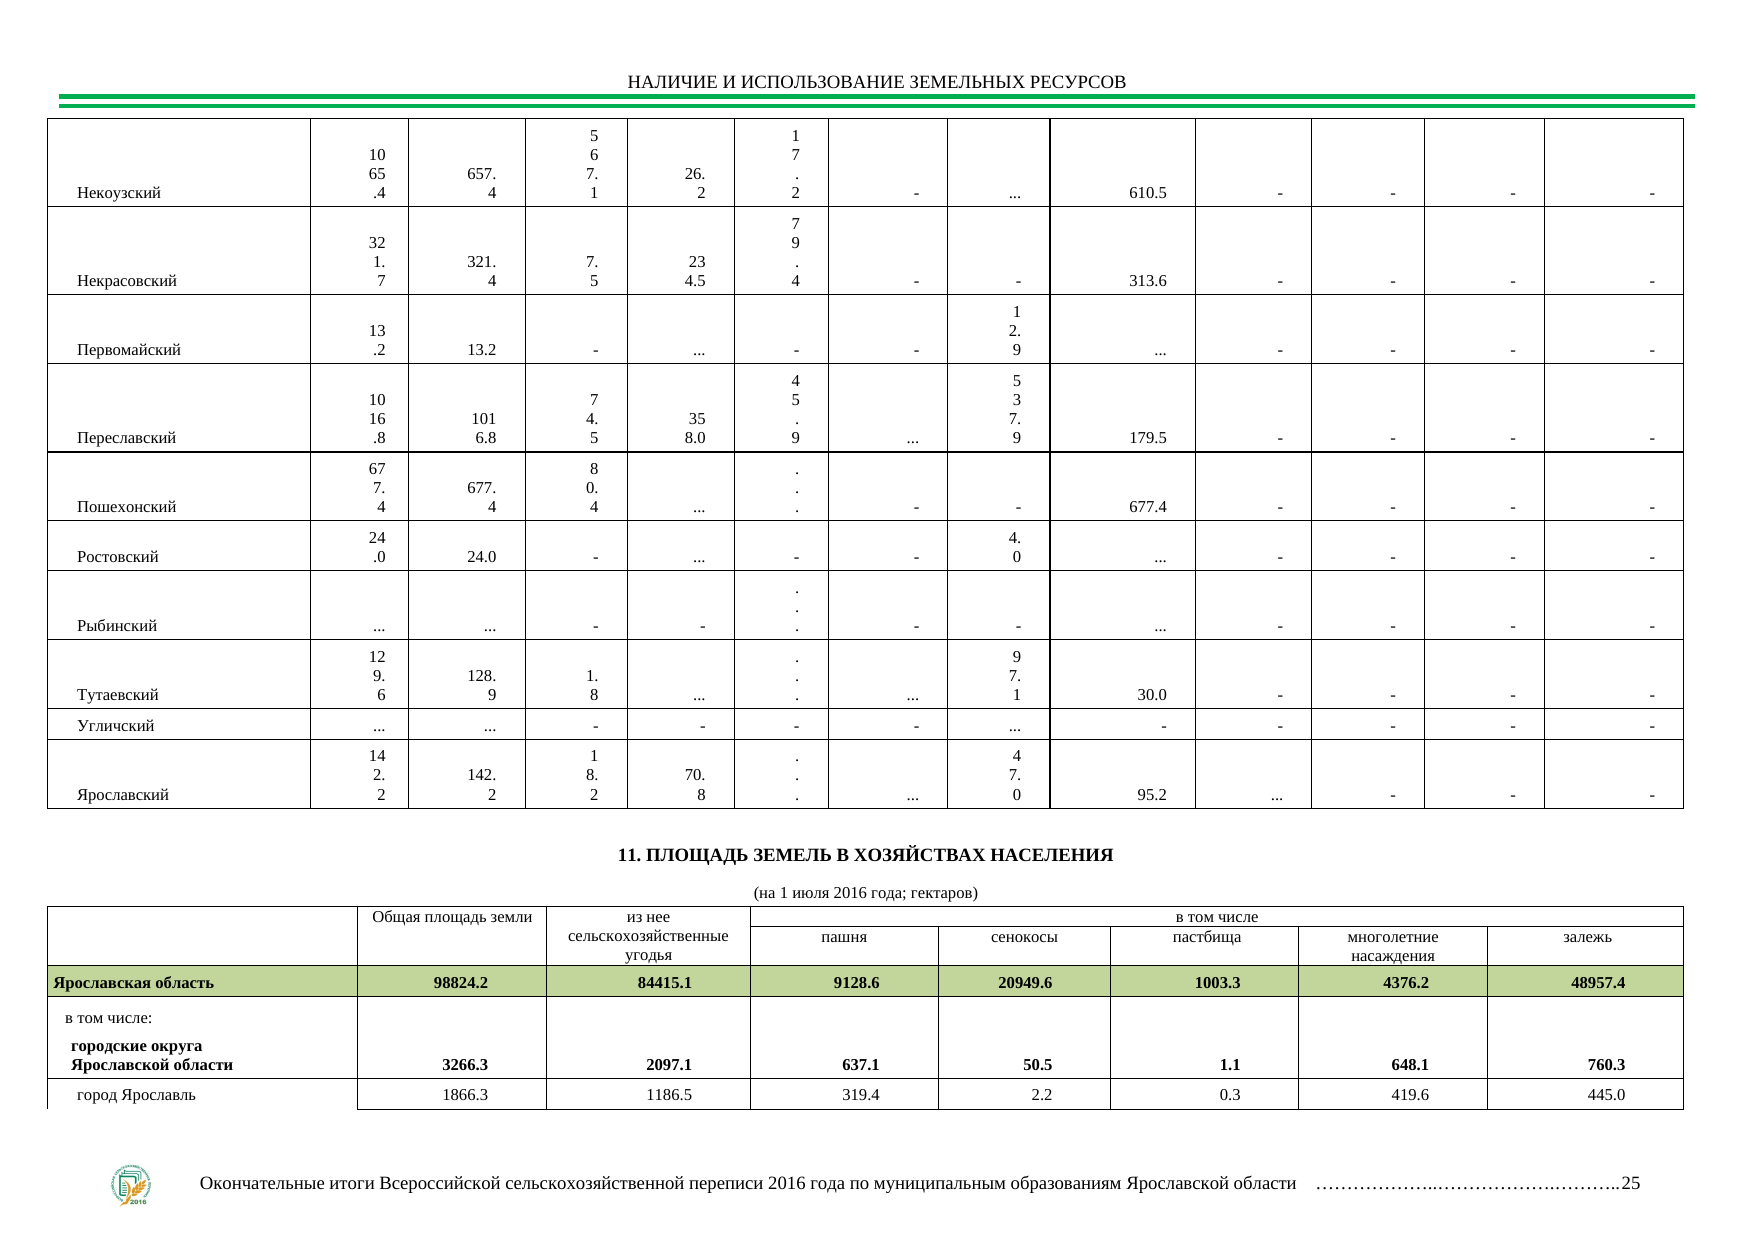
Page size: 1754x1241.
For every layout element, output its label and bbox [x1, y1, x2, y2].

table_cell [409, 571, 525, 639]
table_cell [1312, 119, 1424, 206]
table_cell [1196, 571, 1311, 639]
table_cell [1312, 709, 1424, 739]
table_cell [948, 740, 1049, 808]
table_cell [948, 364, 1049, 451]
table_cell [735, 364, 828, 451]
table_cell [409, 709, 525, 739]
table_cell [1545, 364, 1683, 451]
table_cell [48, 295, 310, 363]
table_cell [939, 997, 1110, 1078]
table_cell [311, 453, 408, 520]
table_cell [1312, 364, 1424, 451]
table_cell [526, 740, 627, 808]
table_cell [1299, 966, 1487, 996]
picture [109, 1163, 153, 1207]
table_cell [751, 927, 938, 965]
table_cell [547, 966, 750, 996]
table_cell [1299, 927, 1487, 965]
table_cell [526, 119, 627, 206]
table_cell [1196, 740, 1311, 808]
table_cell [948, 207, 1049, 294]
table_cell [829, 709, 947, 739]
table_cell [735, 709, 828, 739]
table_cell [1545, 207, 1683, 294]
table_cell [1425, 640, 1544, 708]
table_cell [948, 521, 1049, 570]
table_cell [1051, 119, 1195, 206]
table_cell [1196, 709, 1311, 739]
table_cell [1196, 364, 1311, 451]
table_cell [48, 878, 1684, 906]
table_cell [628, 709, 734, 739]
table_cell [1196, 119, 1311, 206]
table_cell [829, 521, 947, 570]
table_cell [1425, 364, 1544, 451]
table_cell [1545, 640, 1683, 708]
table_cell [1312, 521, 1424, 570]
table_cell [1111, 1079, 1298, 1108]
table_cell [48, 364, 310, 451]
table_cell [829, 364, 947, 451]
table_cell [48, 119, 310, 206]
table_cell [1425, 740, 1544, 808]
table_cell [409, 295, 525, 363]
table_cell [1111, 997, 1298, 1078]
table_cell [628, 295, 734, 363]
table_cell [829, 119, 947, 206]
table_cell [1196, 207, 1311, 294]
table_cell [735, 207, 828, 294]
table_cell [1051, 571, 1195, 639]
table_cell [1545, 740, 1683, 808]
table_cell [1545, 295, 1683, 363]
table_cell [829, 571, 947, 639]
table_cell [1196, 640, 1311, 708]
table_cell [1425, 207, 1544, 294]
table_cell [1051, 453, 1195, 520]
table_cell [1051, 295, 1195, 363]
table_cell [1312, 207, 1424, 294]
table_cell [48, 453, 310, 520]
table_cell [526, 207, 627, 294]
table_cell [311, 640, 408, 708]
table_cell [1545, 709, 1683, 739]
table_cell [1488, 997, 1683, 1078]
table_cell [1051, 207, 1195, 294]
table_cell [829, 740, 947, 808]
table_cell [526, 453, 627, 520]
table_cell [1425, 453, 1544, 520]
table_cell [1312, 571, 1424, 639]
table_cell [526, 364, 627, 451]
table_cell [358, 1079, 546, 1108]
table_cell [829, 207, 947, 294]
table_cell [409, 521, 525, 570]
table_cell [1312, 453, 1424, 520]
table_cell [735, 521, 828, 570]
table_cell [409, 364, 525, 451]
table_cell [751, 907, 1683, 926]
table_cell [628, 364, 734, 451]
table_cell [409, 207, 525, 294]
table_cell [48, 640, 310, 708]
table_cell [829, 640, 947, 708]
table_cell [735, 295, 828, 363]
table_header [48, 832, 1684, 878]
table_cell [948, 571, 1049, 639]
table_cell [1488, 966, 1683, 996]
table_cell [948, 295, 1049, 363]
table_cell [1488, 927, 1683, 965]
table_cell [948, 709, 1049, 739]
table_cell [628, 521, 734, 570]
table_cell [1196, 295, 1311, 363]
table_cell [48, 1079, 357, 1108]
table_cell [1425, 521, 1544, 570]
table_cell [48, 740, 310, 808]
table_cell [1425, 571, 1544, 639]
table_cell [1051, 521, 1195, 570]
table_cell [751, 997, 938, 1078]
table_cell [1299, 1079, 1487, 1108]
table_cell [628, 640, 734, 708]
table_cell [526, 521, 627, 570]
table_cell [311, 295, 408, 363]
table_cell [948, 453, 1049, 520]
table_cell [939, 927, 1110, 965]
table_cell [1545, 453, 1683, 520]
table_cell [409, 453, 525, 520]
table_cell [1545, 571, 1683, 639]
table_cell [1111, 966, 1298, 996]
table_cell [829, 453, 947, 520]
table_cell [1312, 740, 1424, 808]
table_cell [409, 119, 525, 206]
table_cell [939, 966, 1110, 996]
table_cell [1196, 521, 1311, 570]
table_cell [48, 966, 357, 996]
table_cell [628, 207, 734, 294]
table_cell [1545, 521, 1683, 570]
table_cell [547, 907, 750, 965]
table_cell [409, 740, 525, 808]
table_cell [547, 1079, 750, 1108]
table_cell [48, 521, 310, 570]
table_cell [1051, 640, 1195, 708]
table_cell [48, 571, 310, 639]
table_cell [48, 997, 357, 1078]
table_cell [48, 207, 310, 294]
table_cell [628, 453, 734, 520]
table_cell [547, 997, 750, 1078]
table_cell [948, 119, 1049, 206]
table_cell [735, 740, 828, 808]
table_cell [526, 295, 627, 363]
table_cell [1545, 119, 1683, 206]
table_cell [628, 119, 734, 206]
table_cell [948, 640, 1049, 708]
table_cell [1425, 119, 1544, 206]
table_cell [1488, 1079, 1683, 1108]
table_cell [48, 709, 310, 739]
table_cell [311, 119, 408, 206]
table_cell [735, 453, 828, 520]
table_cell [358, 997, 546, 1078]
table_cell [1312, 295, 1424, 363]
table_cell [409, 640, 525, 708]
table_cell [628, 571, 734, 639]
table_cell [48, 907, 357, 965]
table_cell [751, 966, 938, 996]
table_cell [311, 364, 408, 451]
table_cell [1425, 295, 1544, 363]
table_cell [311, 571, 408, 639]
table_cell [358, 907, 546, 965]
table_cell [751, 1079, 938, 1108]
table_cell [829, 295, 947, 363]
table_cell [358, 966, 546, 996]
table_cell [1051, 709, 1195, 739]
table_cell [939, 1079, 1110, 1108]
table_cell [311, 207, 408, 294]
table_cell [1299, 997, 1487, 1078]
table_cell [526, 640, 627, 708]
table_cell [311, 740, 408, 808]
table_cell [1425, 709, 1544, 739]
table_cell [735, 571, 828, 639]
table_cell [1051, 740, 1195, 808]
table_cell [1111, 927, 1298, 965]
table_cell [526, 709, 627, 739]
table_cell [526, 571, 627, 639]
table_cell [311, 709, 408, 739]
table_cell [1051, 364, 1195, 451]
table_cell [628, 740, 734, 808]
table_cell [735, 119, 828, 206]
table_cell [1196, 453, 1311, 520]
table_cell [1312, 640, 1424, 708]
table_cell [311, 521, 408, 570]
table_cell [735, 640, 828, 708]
